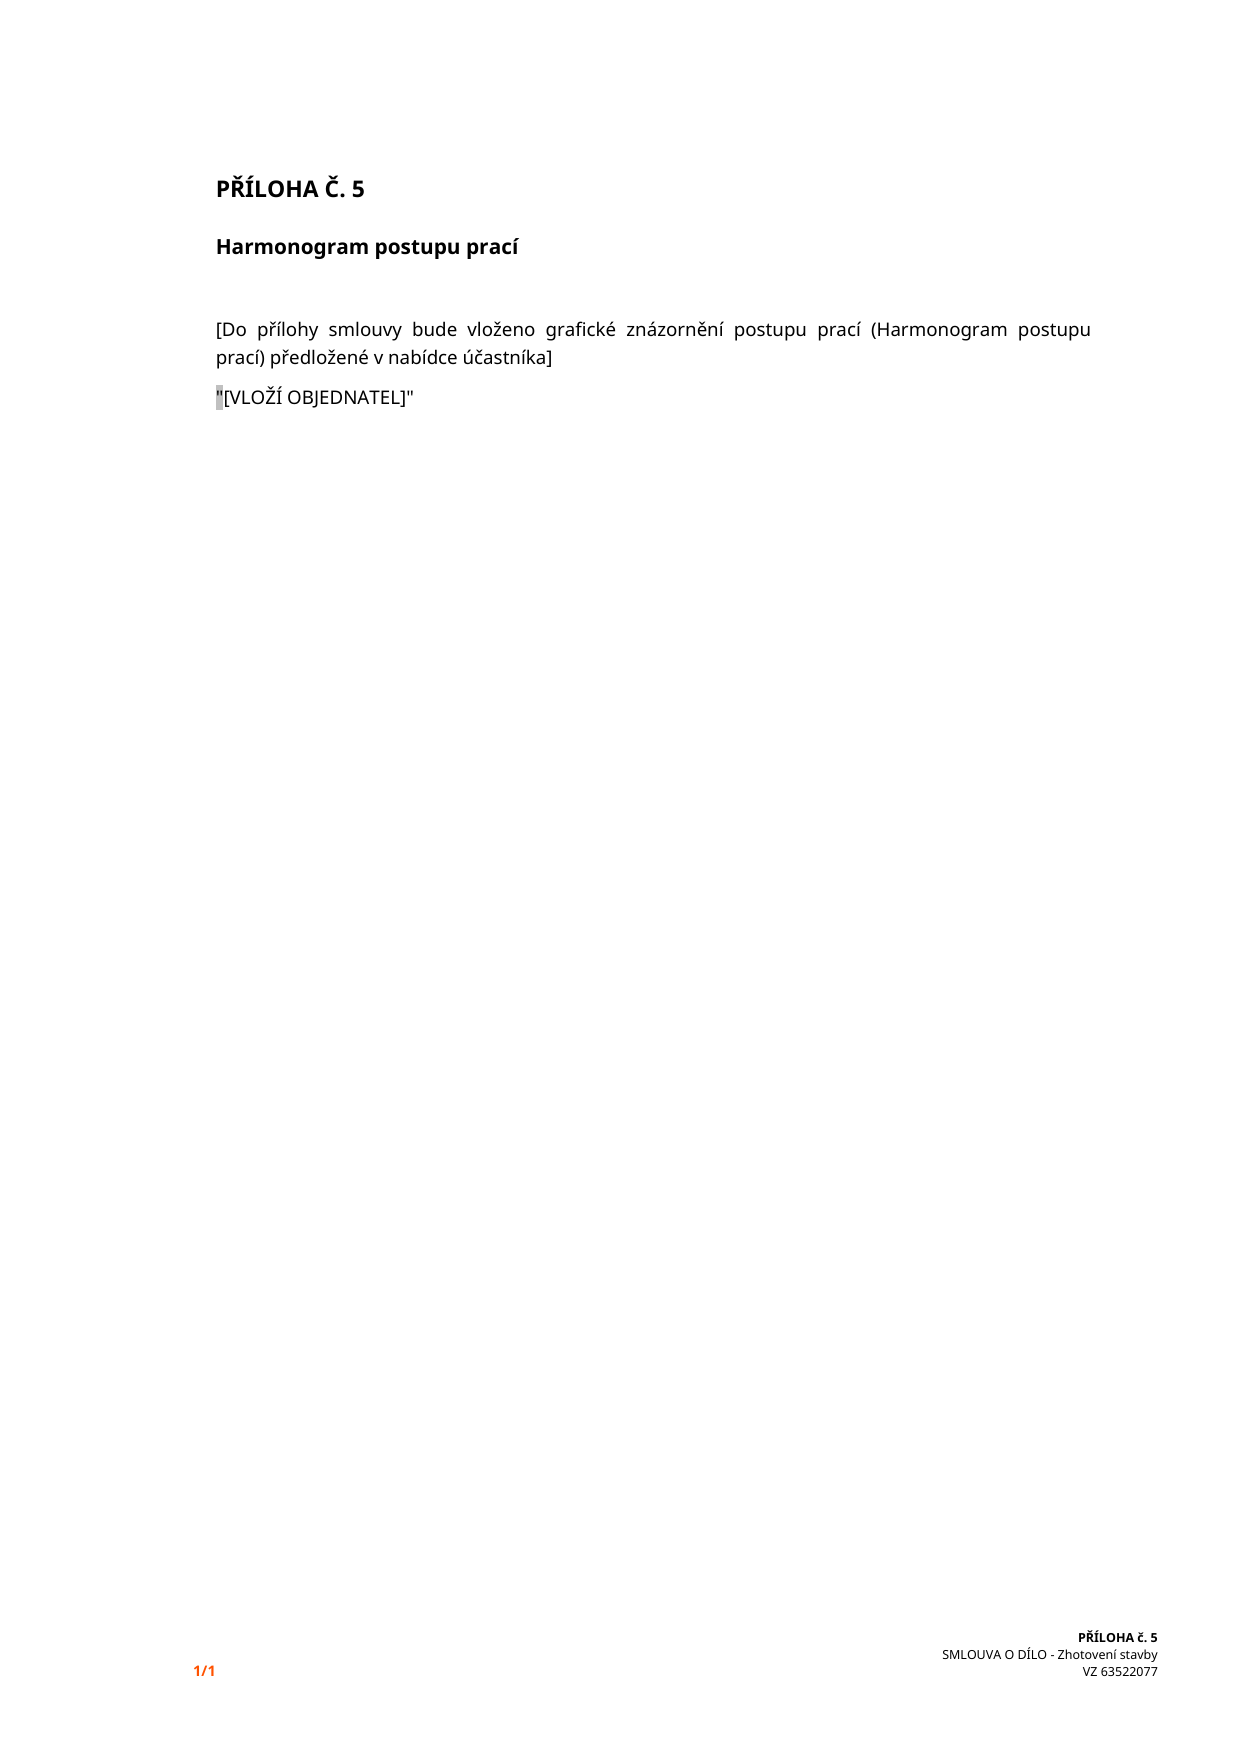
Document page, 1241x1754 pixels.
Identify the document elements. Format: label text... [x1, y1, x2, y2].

text Příloha č. 5 [216, 172, 1093, 204]
text Harmonogram postupu prací [216, 232, 1093, 260]
text [Do přílohy smlouvy bude vloženo grafické znázornění postupu prací (Harmonogram postupu prací) předložené v nabídce účastníka] [216, 316, 1093, 370]
